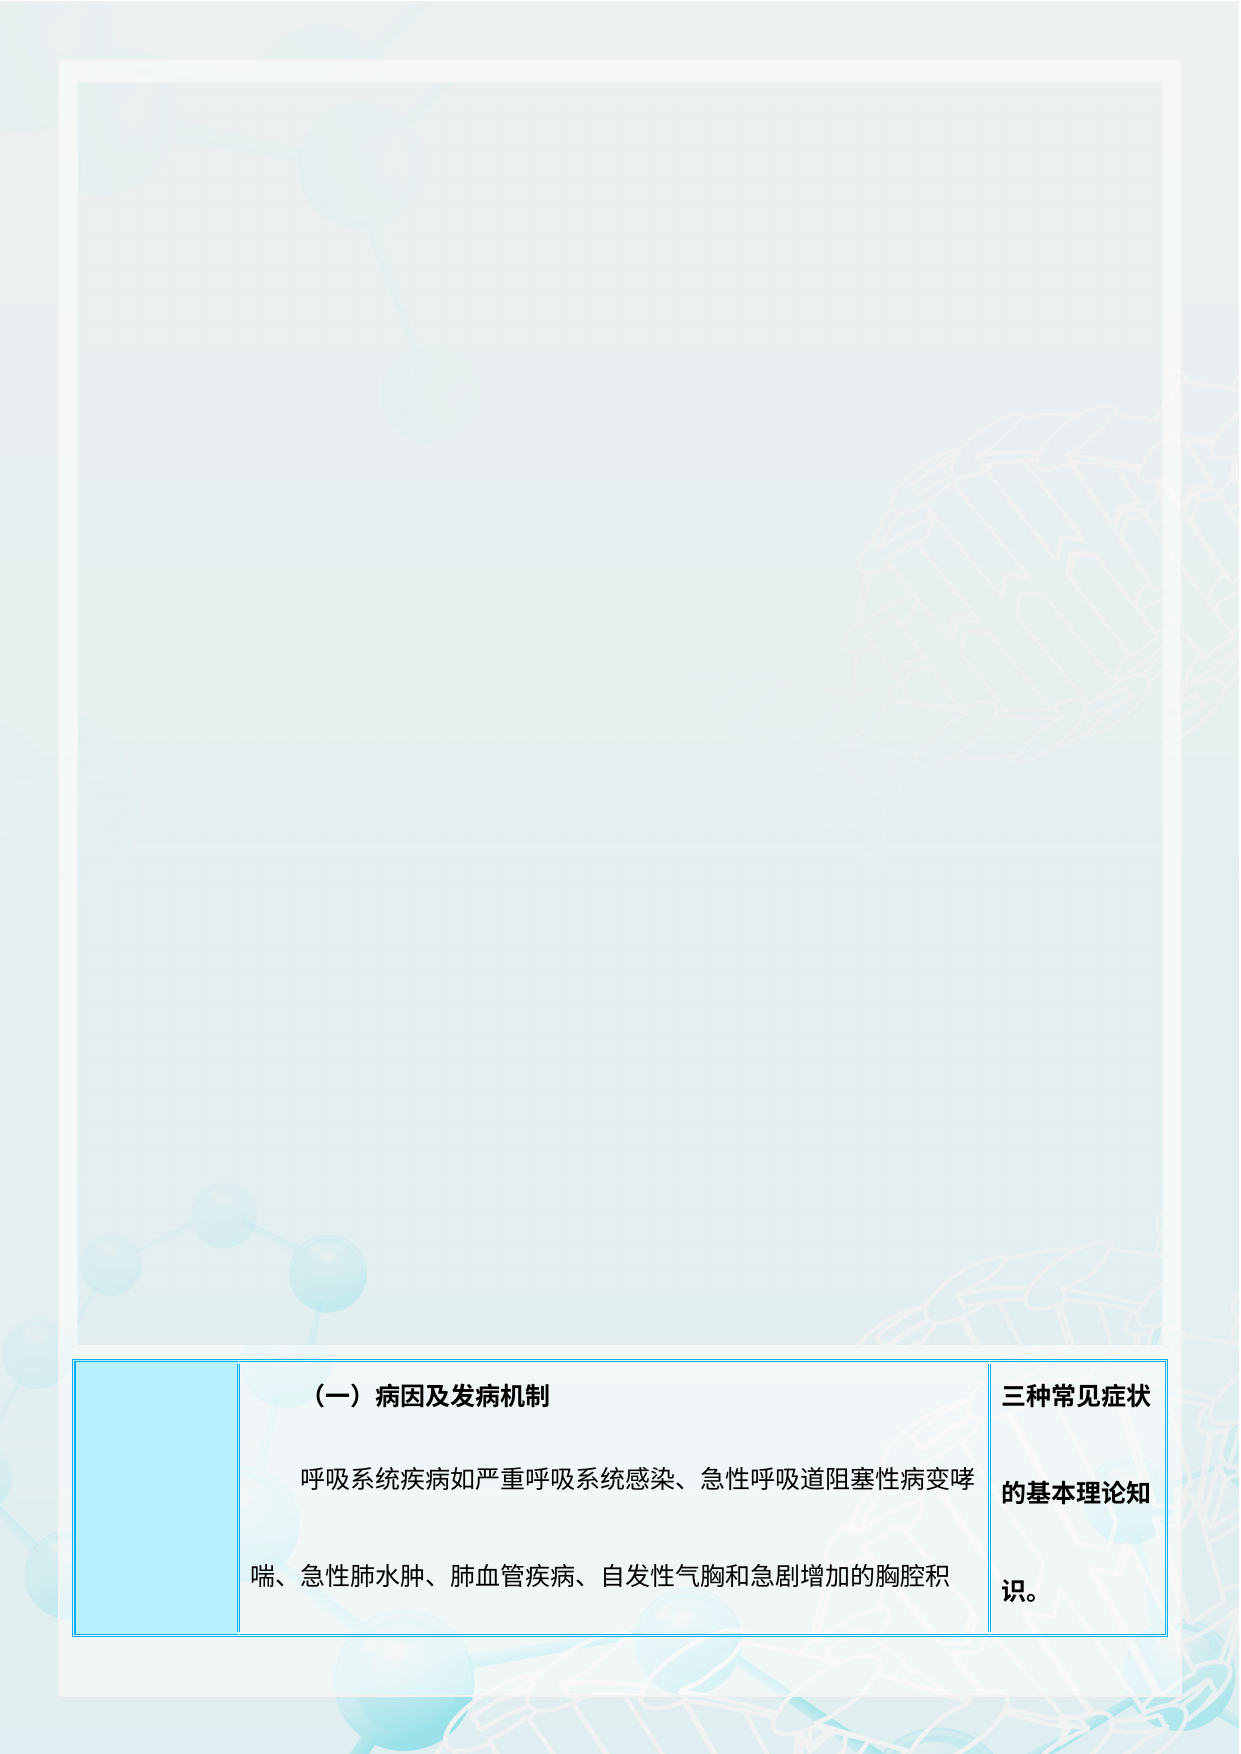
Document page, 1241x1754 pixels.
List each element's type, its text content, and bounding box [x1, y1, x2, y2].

table_cell 通过教师讲解，了解十三种常见症状的基本理论知识。 [990, 1362, 1165, 1634]
picture [0, 1, 1240, 1754]
table_cell 知识讲解 （40min） [76, 1360, 239, 1634]
